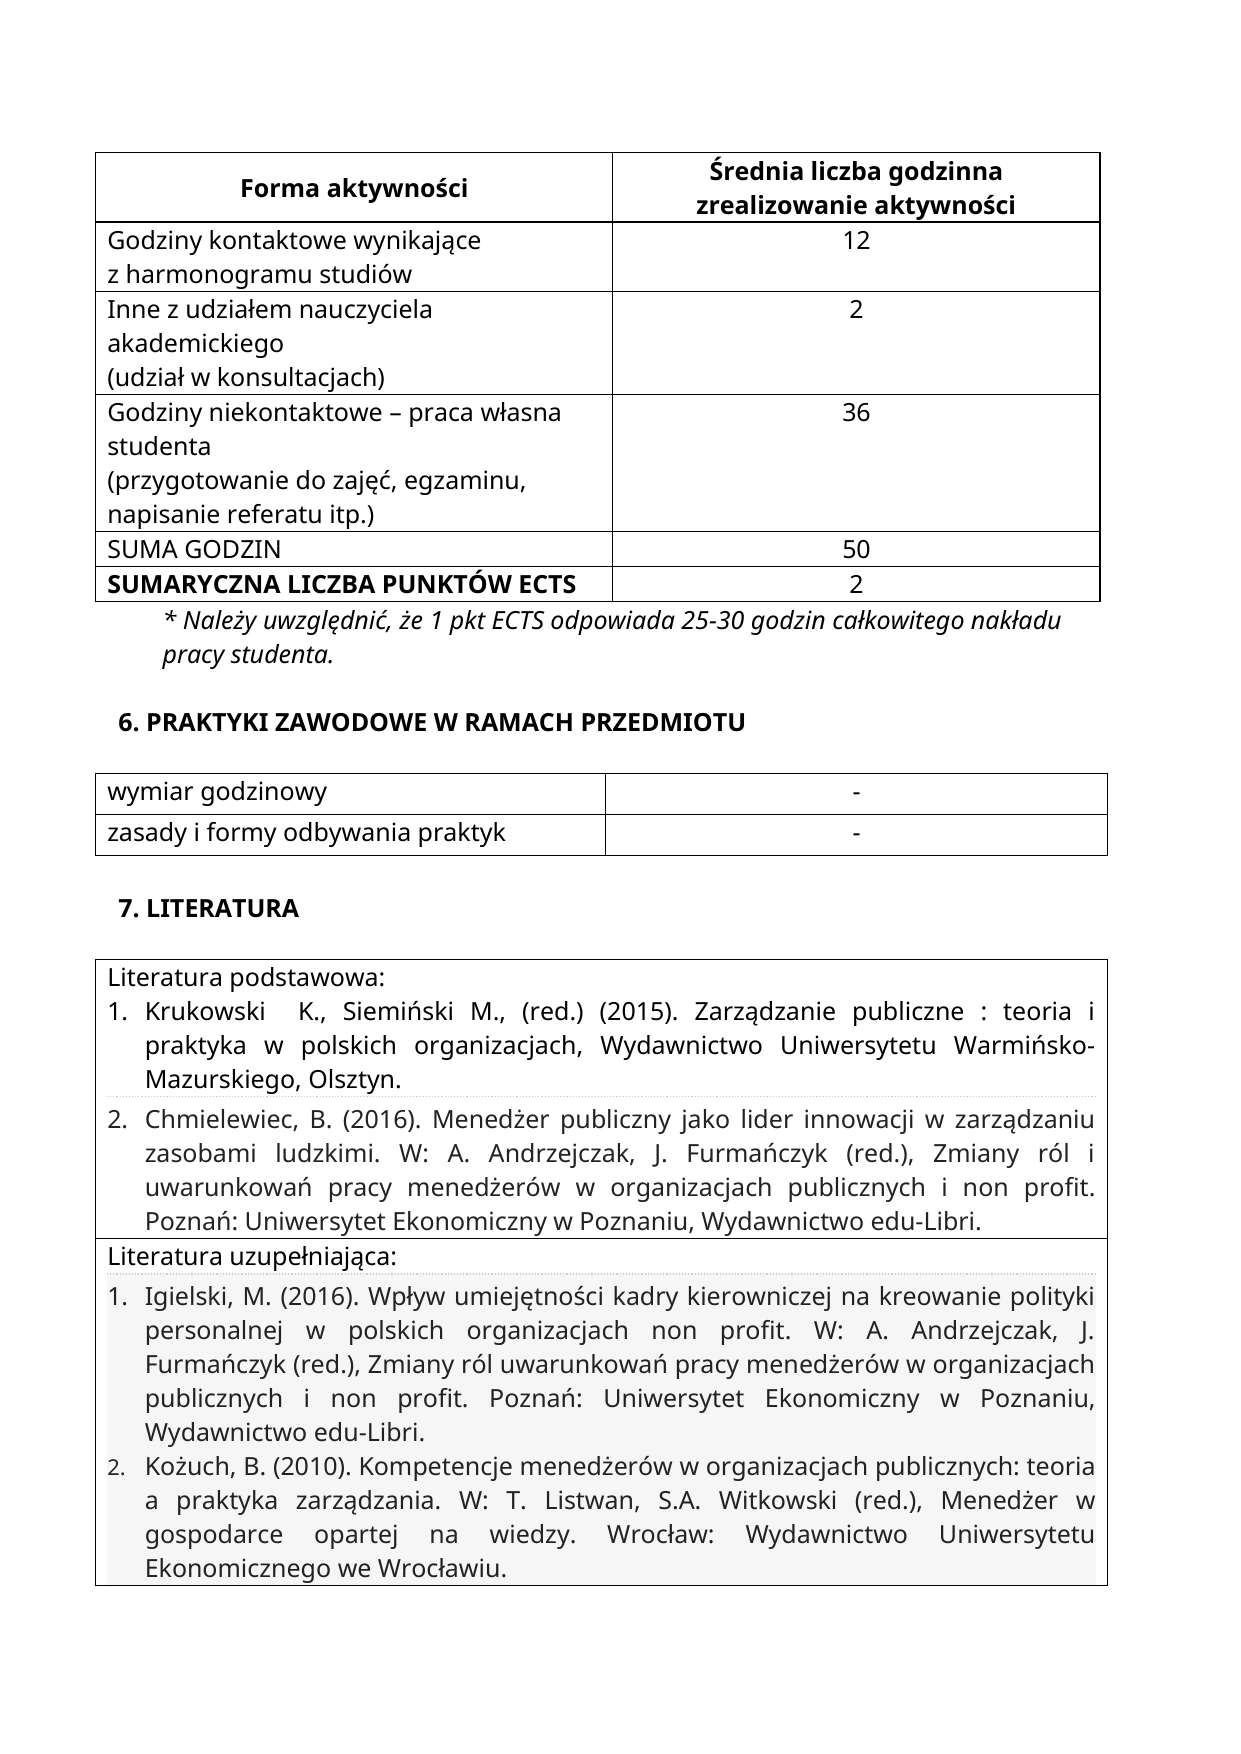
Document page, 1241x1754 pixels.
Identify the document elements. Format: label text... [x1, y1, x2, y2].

table_cell 2 [613, 567, 1099, 601]
table_cell Godziny niekontaktowe – praca własna studenta (przygotowanie do zajęć, egzaminu, napisanie referatu itp.) [96, 395, 612, 531]
table_cell 50 [613, 532, 1099, 566]
table_cell Godziny kontaktowe wynikające z harmonogramu studiów [96, 223, 612, 291]
table_cell SUMARYCZNA LICZBA PUNKTÓW ECTS [96, 567, 612, 601]
table_header Średnia liczba godzinna zrealizowanie aktywności [613, 153, 1099, 221]
table_header - [606, 774, 1107, 814]
table_cell 2 [613, 292, 1099, 394]
text 6. PRAKTYKI ZAWODOWE W RAMACH PRZEDMIOTU [118, 704, 1122, 738]
table_cell 12 [613, 223, 1099, 291]
table_cell SUMA GODZIN [96, 532, 612, 566]
table_header Forma aktywności [96, 153, 612, 221]
table_header wymiar godzinowy [96, 774, 605, 814]
text * Należy uwzględnić, że 1 pkt ECTS odpowiada 25-30 godzin całkowitego nakładu pracy studenta. [162, 602, 1122, 670]
table_header Literatura podstawowa: Krukowski K., Siemiński M., (red.) (2015). Zarządzanie publiczne : teoria i praktyka w polskich organizacjach, Wydawnictwo Uniwersytetu Warmińsko-Mazurskiego, Olsztyn. Chmielewiec, B. (2016). Menedżer publiczny jako lider innowacji w zarządzaniu zasobami ludzkimi. W: A. Andrzejczak, J. Furmańczyk (red.), Zmiany ról i uwarunkowań pracy menedżerów w organizacjach publicznych i non profit. Poznań: Uniwersytet Ekonomiczny w Poznaniu, Wydawnictwo edu-Libri. [96, 960, 1107, 1238]
table_cell 36 [613, 395, 1099, 531]
table_cell - [606, 815, 1107, 855]
table_cell zasady i formy odbywania praktyk [96, 815, 605, 855]
table_cell Inne z udziałem nauczyciela akademickiego (udział w konsultacjach) [96, 292, 612, 394]
table_cell Literatura uzupełniająca: Igielski, M. (2016). Wpływ umiejętności kadry kierowniczej na kreowanie polityki personalnej w polskich organizacjach non profit. W: A. Andrzejczak, J. Furmańczyk (red.), Zmiany ról uwarunkowań pracy menedżerów w organizacjach publicznych i non profit. Poznań: Uniwersytet Ekonomiczny w Poznaniu, Wydawnictwo edu-Libri. Kożuch, B. (2010). Kompetencje menedżerów w organizacjach publicznych: teoria a praktyka zarządzania. W: T. Listwan, S.A. Witkowski (red.), Menedżer w gospodarce opartej na wiedzy. Wrocław: Wydawnictwo Uniwersytetu Ekonomicznego we Wrocławiu. [96, 1239, 1107, 1585]
text 7. LITERATURA [118, 890, 1122, 924]
